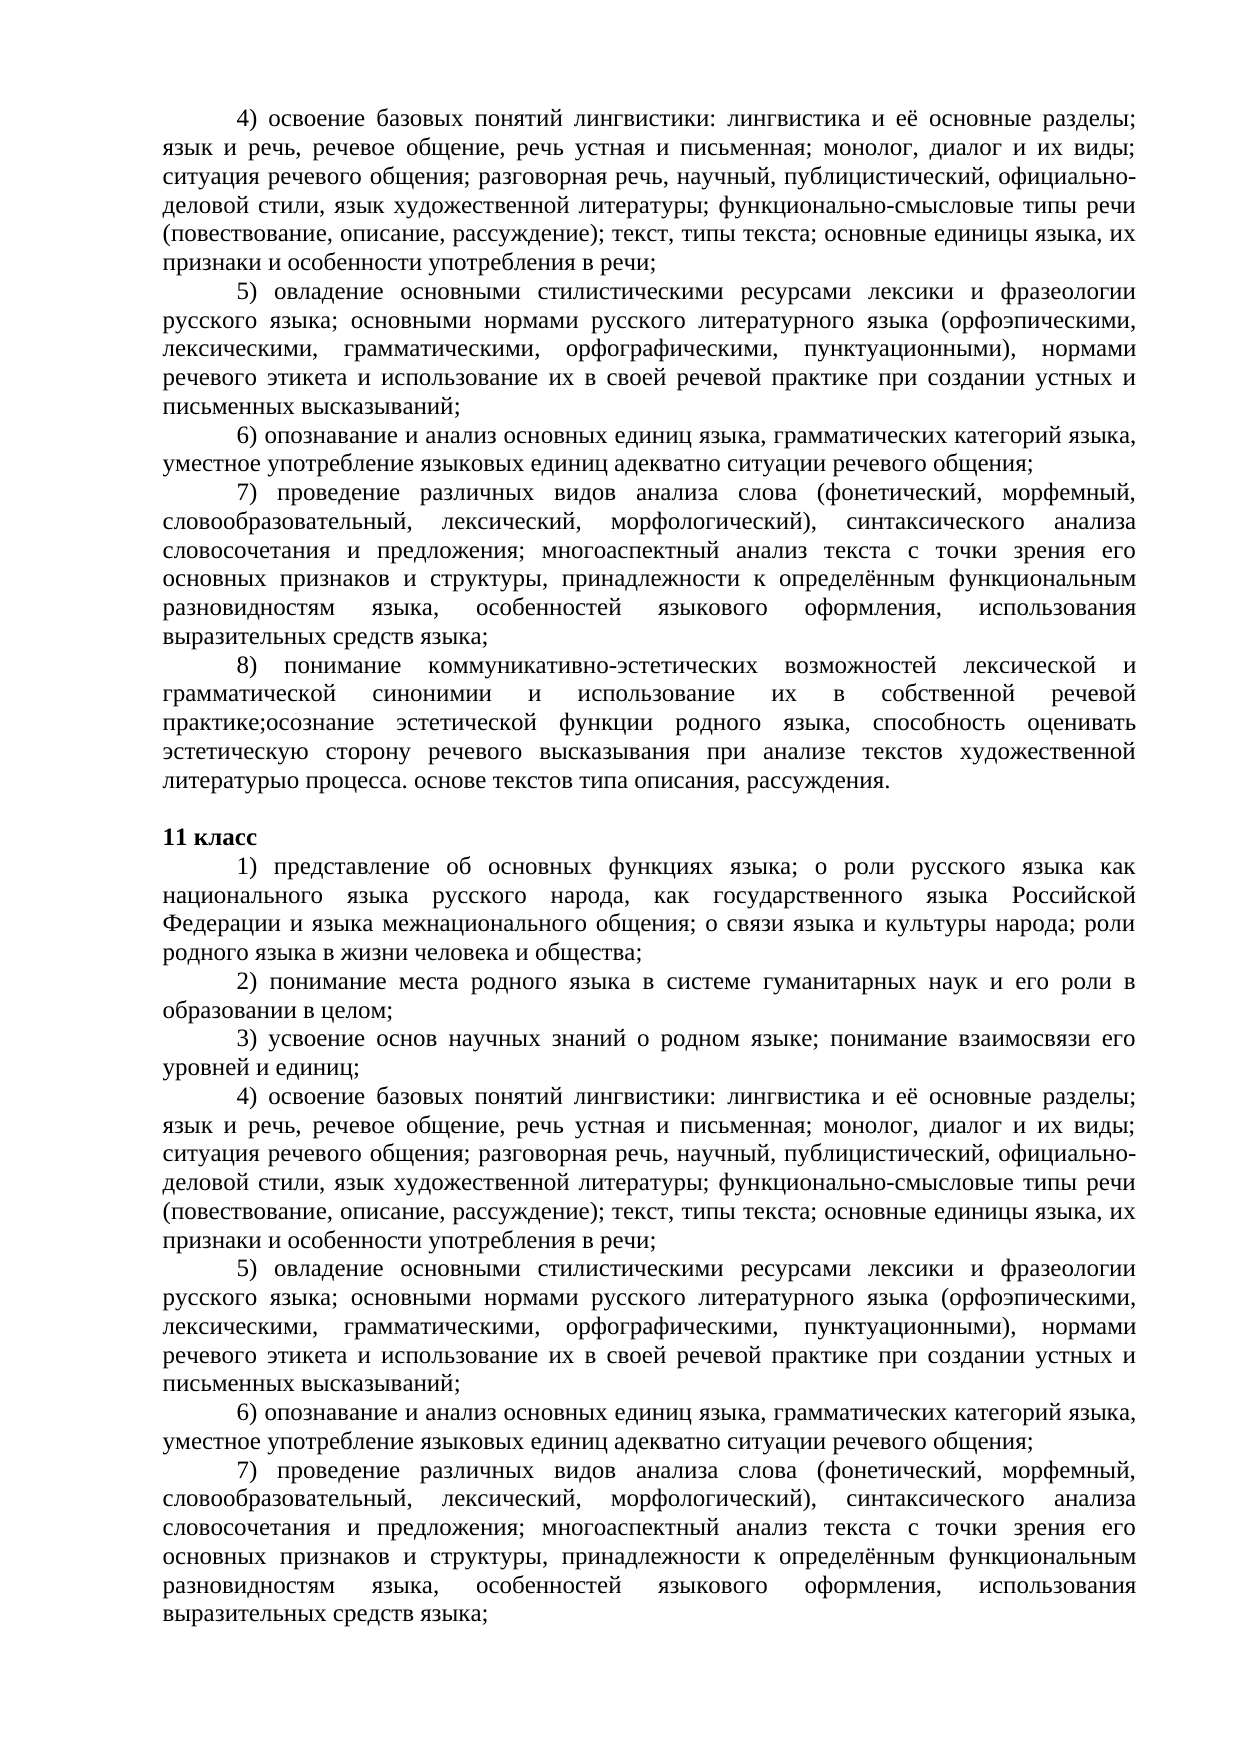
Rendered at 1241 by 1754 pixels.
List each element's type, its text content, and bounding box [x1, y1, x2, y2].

text 7) проведение различных видов анализа слова (фонетический, морфемный, словообразовательный, лексический, морфологический), синтаксического анализа словосочетания и предложения; многоаспектный анализ текста с точки зрения его основных признаков и структуры, принадлежности к определённым функциональным разновидностям языка, особенностей языкового оформления, использования выразительных средств языка; [162, 1455, 1137, 1627]
text 4) освоение базовых понятий лингвистики: лингвистика и её основные разделы; язык и речь, речевое общение, речь устная и письменная; монолог, диалог и их виды; ситуация речевого общения; разговорная речь, научный, публицистический, официально-деловой стили, язык художественной литературы; функционально-смысловые типы речи (повествование, описание, рассуждение); текст, типы текста; основные единицы языка, их признаки и особенности употребления в речи; [162, 103, 1137, 276]
text 2) понимание места родного языка в системе гуманитарных наук и его роли в образовании в целом; [162, 966, 1137, 1023]
text 8) понимание коммуникативно-эстетических возможностей лексической и грамматической синонимии и использование их в собственной речевой практике;осознание эстетической функции родного языка, способность оценивать эстетическую сторону речевого высказывания при анализе текстов художественной литературыо процесса. основе текстов типа описания, рассуждения. [162, 650, 1137, 793]
text 6) опознавание и анализ основных единиц языка, грамматических категорий языка, уместное употребление языковых единиц адекватно ситуации речевого общения; [162, 1397, 1137, 1455]
text 5) овладение основными стилистическими ресурсами лексики и фразеологии русского языка; основными нормами русского литературного языка (орфоэпическими, лексическими, грамматическими, орфографическими, пунктуационными), нормами речевого этикета и использование их в своей речевой практике при создании устных и письменных высказываний; [162, 1253, 1137, 1397]
text 5) овладение основными стилистическими ресурсами лексики и фразеологии русского языка; основными нормами русского литературного языка (орфоэпическими, лексическими, грамматическими, орфографическими, пунктуационными), нормами речевого этикета и использование их в своей речевой практике при создании устных и письменных высказываний; [162, 276, 1137, 420]
text 1) представление об основных функциях языка; о роли русского языка как национального языка русского народа, как государственного языка Российской Федерации и языка межнационального общения; о связи языка и культуры народа; роли родного языка в жизни человека и общества; [162, 851, 1137, 966]
text 4) освоение базовых понятий лингвистики: лингвистика и её основные разделы; язык и речь, речевое общение, речь устная и письменная; монолог, диалог и их виды; ситуация речевого общения; разговорная речь, научный, публицистический, официально-деловой стили, язык художественной литературы; функционально-смысловые типы речи (повествование, описание, рассуждение); текст, типы текста; основные единицы языка, их признаки и особенности употребления в речи; [162, 1081, 1137, 1253]
text 6) опознавание и анализ основных единиц языка, грамматических категорий языка, уместное употребление языковых единиц адекватно ситуации речевого общения; [162, 420, 1137, 477]
text 3) усвоение основ научных знаний о родном языке; понимание взаимосвязи его уровней и единиц; [162, 1023, 1137, 1081]
text 11 класс [162, 822, 1137, 851]
text 7) проведение различных видов анализа слова (фонетический, морфемный, словообразовательный, лексический, морфологический), синтаксического анализа словосочетания и предложения; многоаспектный анализ текста с точки зрения его основных признаков и структуры, принадлежности к определённым функциональным разновидностям языка, особенностей языкового оформления, использования выразительных средств языка; [162, 477, 1137, 650]
